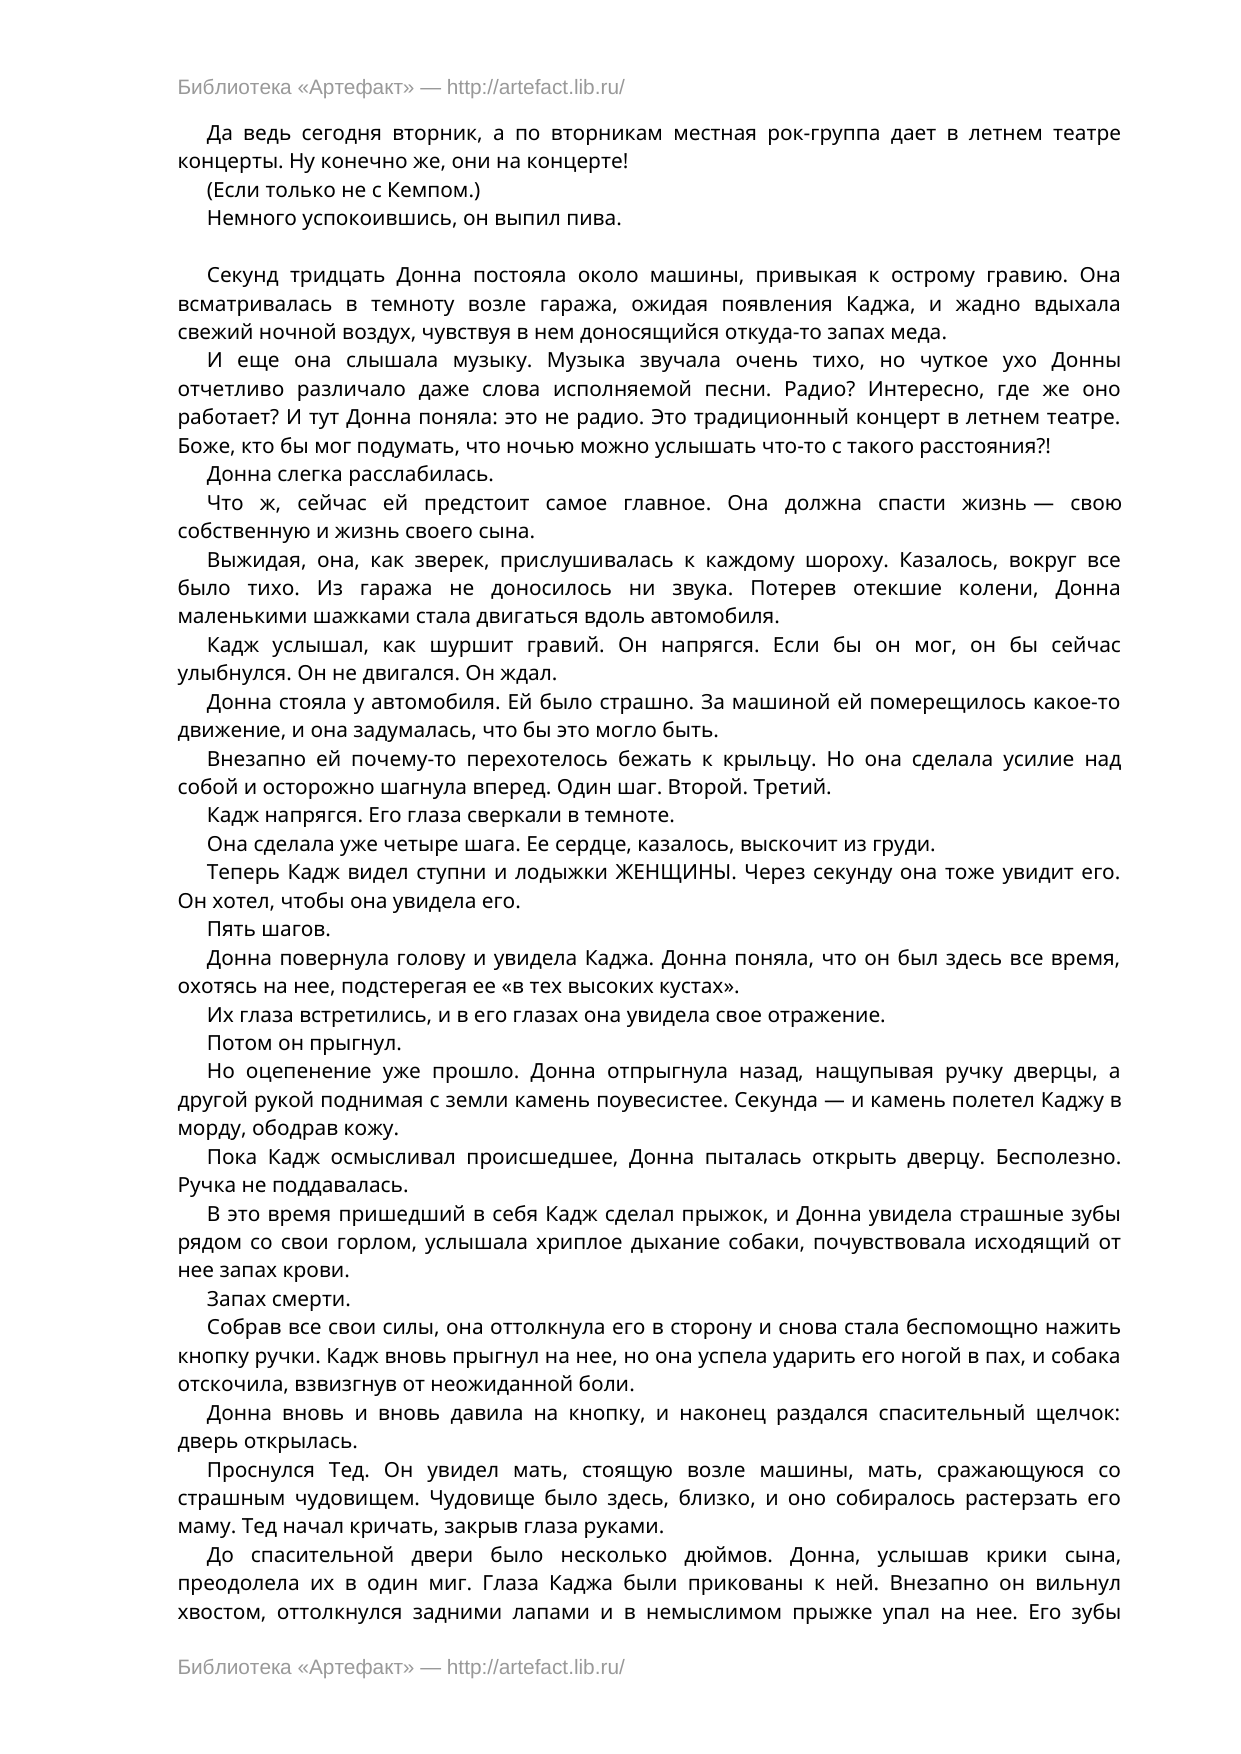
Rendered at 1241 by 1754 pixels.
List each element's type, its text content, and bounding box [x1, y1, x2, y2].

text Собрав все свои силы, она оттолкнула его в сторону и снова стала беспомощно нажить кнопку ручки. Кадж вновь прыгнул на нее, но она успела ударить его ногой в пах, и собака отскочила, взвизгнув от неожиданной боли. [177, 1312, 1122, 1398]
text Потом он прыгнул. [177, 1028, 1122, 1057]
text Проснулся Тед. Он увидел мать, стоящую возле машины, мать, сражающуюся со страшным чудовищем. Чудовище было здесь, близко, и оно собиралось растерзать его маму. Тед начал кричать, закрыв глаза руками. [177, 1455, 1122, 1540]
text Кадж услышал, как шуршит гравий. Он напрягся. Если бы он мог, он бы сейчас улыбнулся. Он не двигался. Он ждал. [177, 630, 1122, 687]
text Секунд тридцать Донна постояла около машины, привыкая к острому гравию. Она всматривалась в темноту возле гаража, ожидая появления Каджа, и жадно вдыхала свежий ночной воздух, чувствуя в нем доносящийся откуда-то запах меда. [177, 260, 1122, 346]
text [177, 1540, 1122, 1625]
text В это время пришедший в себя Кадж сделал прыжок, и Донна увидела страшные зубы рядом со свои горлом, услышала хриплое дыхание собаки, почувствовала исходящий от нее запах крови. [177, 1199, 1122, 1284]
text Донна повернула голову и увидела Каджа. Донна поняла, что он был здесь все время, охотясь на нее, подстерегая ее «в тех высоких кустах». [177, 943, 1122, 1000]
text Теперь Кадж видел ступни и лодыжки ЖЕНЩИНЫ. Через секунду она тоже увидит его. Он хотел, чтобы она увидела его. [177, 857, 1122, 914]
text Пока Кадж осмысливал происшедшее, Донна пыталась открыть дверцу. Бесполезно. Ручка не поддавалась. [177, 1142, 1122, 1199]
text Но оцепенение уже прошло. Донна отпрыгнула назад, нащупывая ручку дверцы, а другой рукой поднимая с земли камень поувесистее. Секунда — и камень полетел Каджу в морду, ободрав кожу. [177, 1057, 1122, 1142]
text Да ведь сегодня вторник, а по вторникам местная рок-группа дает в летнем театре концерты. Ну конечно же, они на концерте! [177, 118, 1122, 175]
text Их глаза встретились, и в его глазах она увидела свое отражение. [177, 1000, 1122, 1028]
text Что ж, сейчас ей предстоит самое главное. Она должна спасти жизнь — свою собственную и жизнь своего сына. [177, 488, 1122, 545]
text Кадж напрягся. Его глаза сверкали в темноте. [177, 801, 1122, 829]
text Запах смерти. [177, 1284, 1122, 1312]
text Немного успокоившись, он выпил пива. [177, 203, 1122, 232]
text Выжидая, она, как зверек, прислушивалась к каждому шороху. Казалось, вокруг все было тихо. Из гаража не доносилось ни звука. Потерев отекшие колени, Донна маленькими шажками стала двигаться вдоль автомобиля. [177, 545, 1122, 630]
text Донна вновь и вновь давила на кнопку, и наконец раздался спасительный щелчок: дверь открылась. [177, 1398, 1122, 1455]
text Внезапно ей почему-то перехотелось бежать к крыльцу. Но она сделала усилие над собой и осторожно шагнула вперед. Один шаг. Второй. Третий. [177, 744, 1122, 801]
text Донна стояла у автомобиля. Ей было страшно. За машиной ей померещилось какое-то движение, и она задумалась, что бы это могло быть. [177, 687, 1122, 744]
text Донна слегка расслабилась. [177, 459, 1122, 488]
text Пять шагов. [177, 914, 1122, 943]
text Она сделала уже четыре шага. Ее сердце, казалось, выскочит из груди. [177, 829, 1122, 857]
text И еще она слышала музыку. Музыка звучала очень тихо, но чуткое ухо Донны отчетливо различало даже слова исполняемой песни. Радио? Интересно, где же оно работает? И тут Донна поняла: это не радио. Это традиционный концерт в летнем театре. Боже, кто бы мог подумать, что ночью можно услышать что-то с такого расстояния?! [177, 346, 1122, 459]
text (Если только не с Кемпом.) [177, 175, 1122, 203]
